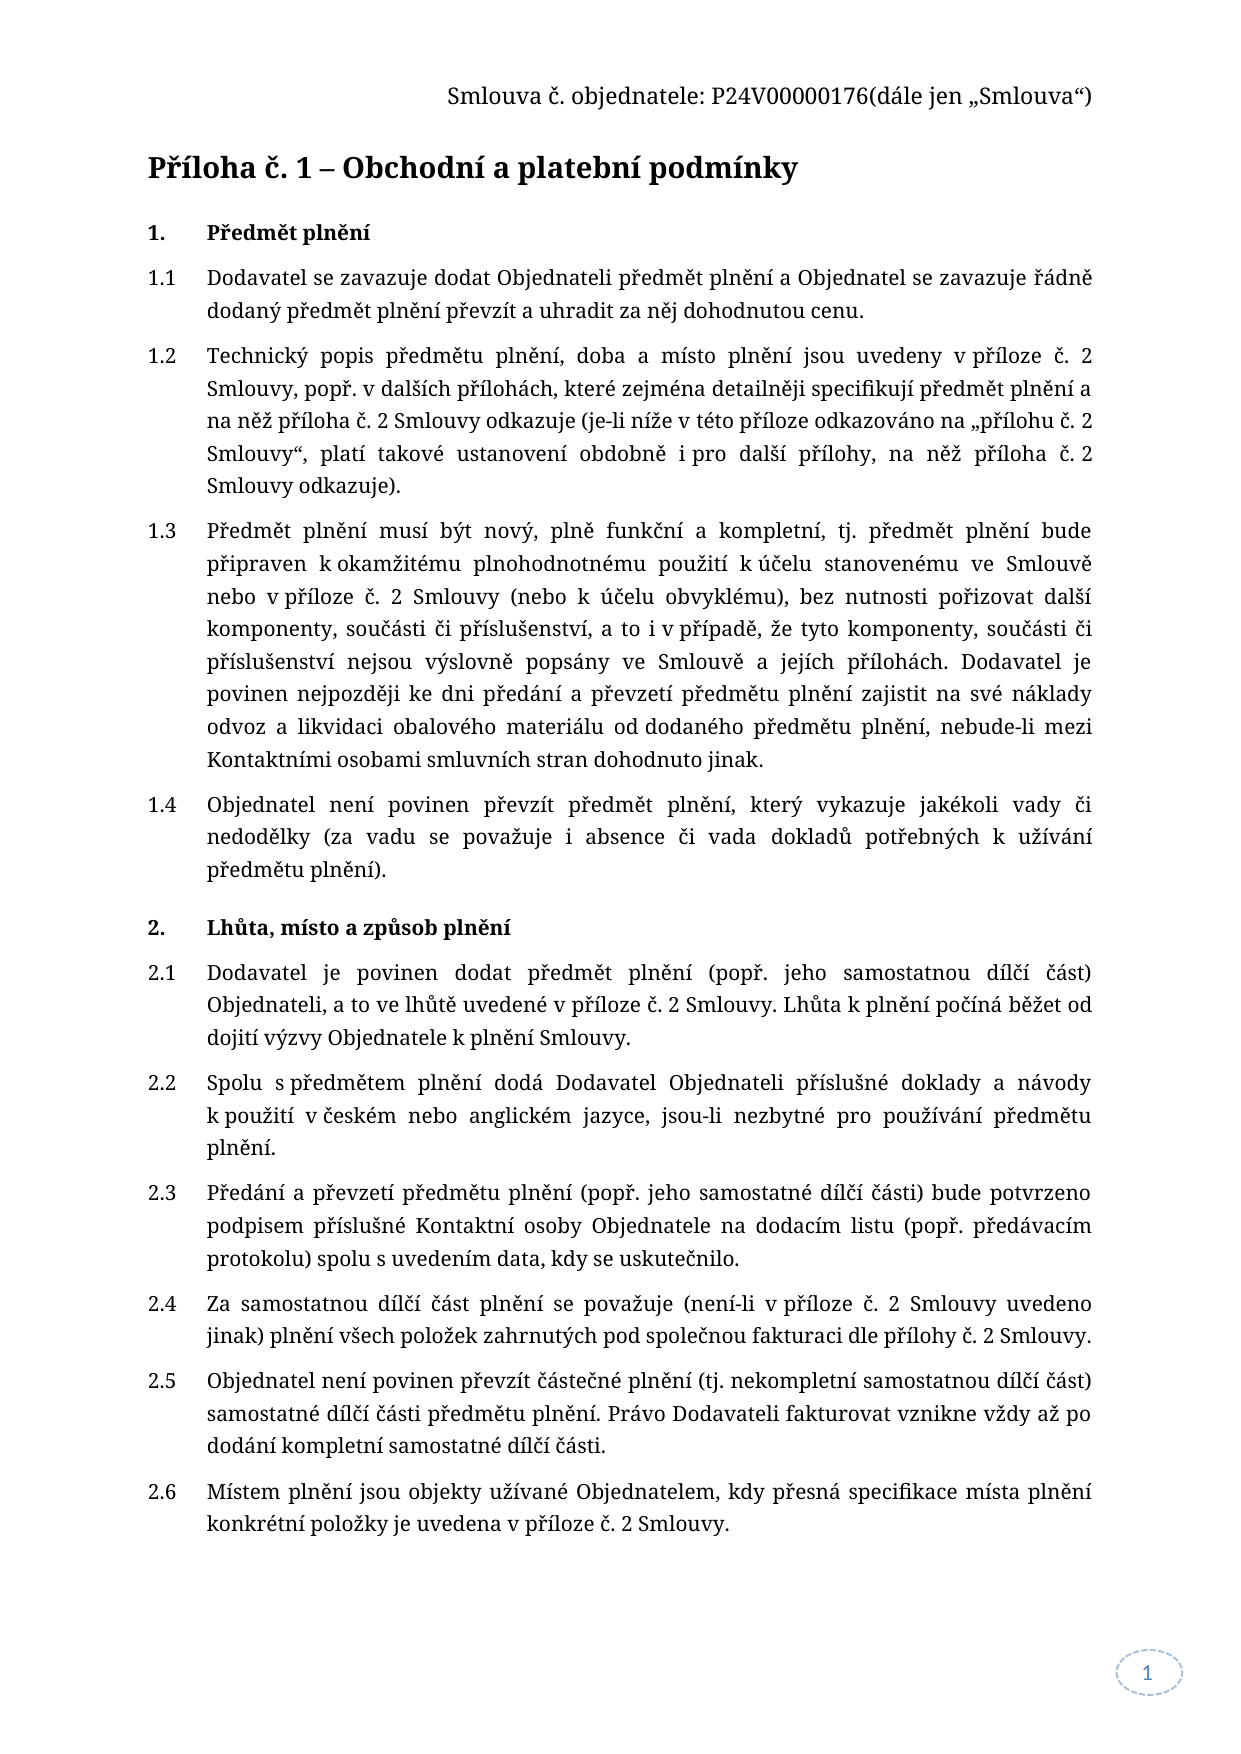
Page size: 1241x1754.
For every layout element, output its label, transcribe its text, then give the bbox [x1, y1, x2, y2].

list Technický popis předmětu plnění, doba a místo plnění jsou uvedeny v příloze č. 2 Smlouvy, popř. v dalších přílohách, které zejména detailněji specifikují předmět plnění a na něž příloha č. 2 Smlouvy odkazuje (je-li níže v této příloze odkazováno na „přílohu č. 2 Smlouvy“, platí takové ustanovení obdobně i pro další přílohy, na něž příloha č. 2 Smlouvy odkazuje). [148, 341, 1093, 500]
text Příloha č. 1 – Obchodní a platební podmínky [148, 148, 1093, 187]
list Objednatel není povinen převzít předmět plnění, který vykazuje jakékoli vady či nedodělky (za vadu se považuje i absence či vada dokladů potřebných k užívání předmětu plnění). [148, 790, 1093, 883]
list Za samostatnou dílčí část plnění se považuje (není-li v příloze č. 2 Smlouvy uvedeno jinak) plnění všech položek zahrnutých pod společnou fakturaci dle přílohy č. 2 Smlouvy. [148, 1289, 1093, 1350]
list Objednatel není povinen převzít částečné plnění (tj. nekompletní samostatnou dílčí část) samostatné dílčí části předmětu plnění. Právo Dodavateli fakturovat vznikne vždy až po dodání kompletní samostatné dílčí části. [148, 1366, 1093, 1460]
list Spolu s předmětem plnění dodá Dodavatel Objednateli příslušné doklady a návody k použití v českém nebo anglickém jazyce, jsou-li nezbytné pro používání předmětu plnění. [148, 1068, 1093, 1162]
list Místem plnění jsou objekty užívané Objednatelem, kdy přesná specifikace místa plnění konkrétní položky je uvedena v příloze č. 2 Smlouvy. [148, 1477, 1093, 1538]
list Předání a převzetí předmětu plnění (popř. jeho samostatné dílčí části) bude potvrzeno podpisem příslušné Kontaktní osoby Objednatele na dodacím listu (popř. předávacím protokolu) spolu s uvedením data, kdy se uskutečnilo. [148, 1178, 1093, 1272]
list Předmět plnění [148, 218, 1093, 247]
list Lhůta, místo a způsob plnění [148, 913, 1093, 941]
list Předmět plnění musí být nový, plně funkční a kompletní, tj. předmět plnění bude připraven k okamžitému plnohodnotnému použití k účelu stanovenému ve Smlouvě nebo v příloze č. 2 Smlouvy (nebo k účelu obvyklému), bez nutnosti pořizovat další komponenty, součásti či příslušenství, a to i v případě, že tyto komponenty, součásti či příslušenství nejsou výslovně popsány ve Smlouvě a jejích přílohách. Dodavatel je povinen nejpozději ke dni předání a převzetí předmětu plnění zajistit na své náklady odvoz a likvidaci obalového materiálu od dodaného předmětu plnění, nebude-li mezi Kontaktními osobami smluvních stran dohodnuto jinak. [148, 517, 1093, 773]
list Dodavatel je povinen dodat předmět plnění (popř. jeho samostatnou dílčí část) Objednateli, a to ve lhůtě uvedené v příloze č. 2 Smlouvy. Lhůta k plnění počíná běžet od dojití výzvy Objednatele k plnění Smlouvy. [148, 958, 1093, 1051]
list Dodavatel se zavazuje dodat Objednateli předmět plnění a Objednatel se zavazuje řádně dodaný předmět plnění převzít a uhradit za něj dohodnutou cenu. [148, 263, 1093, 324]
